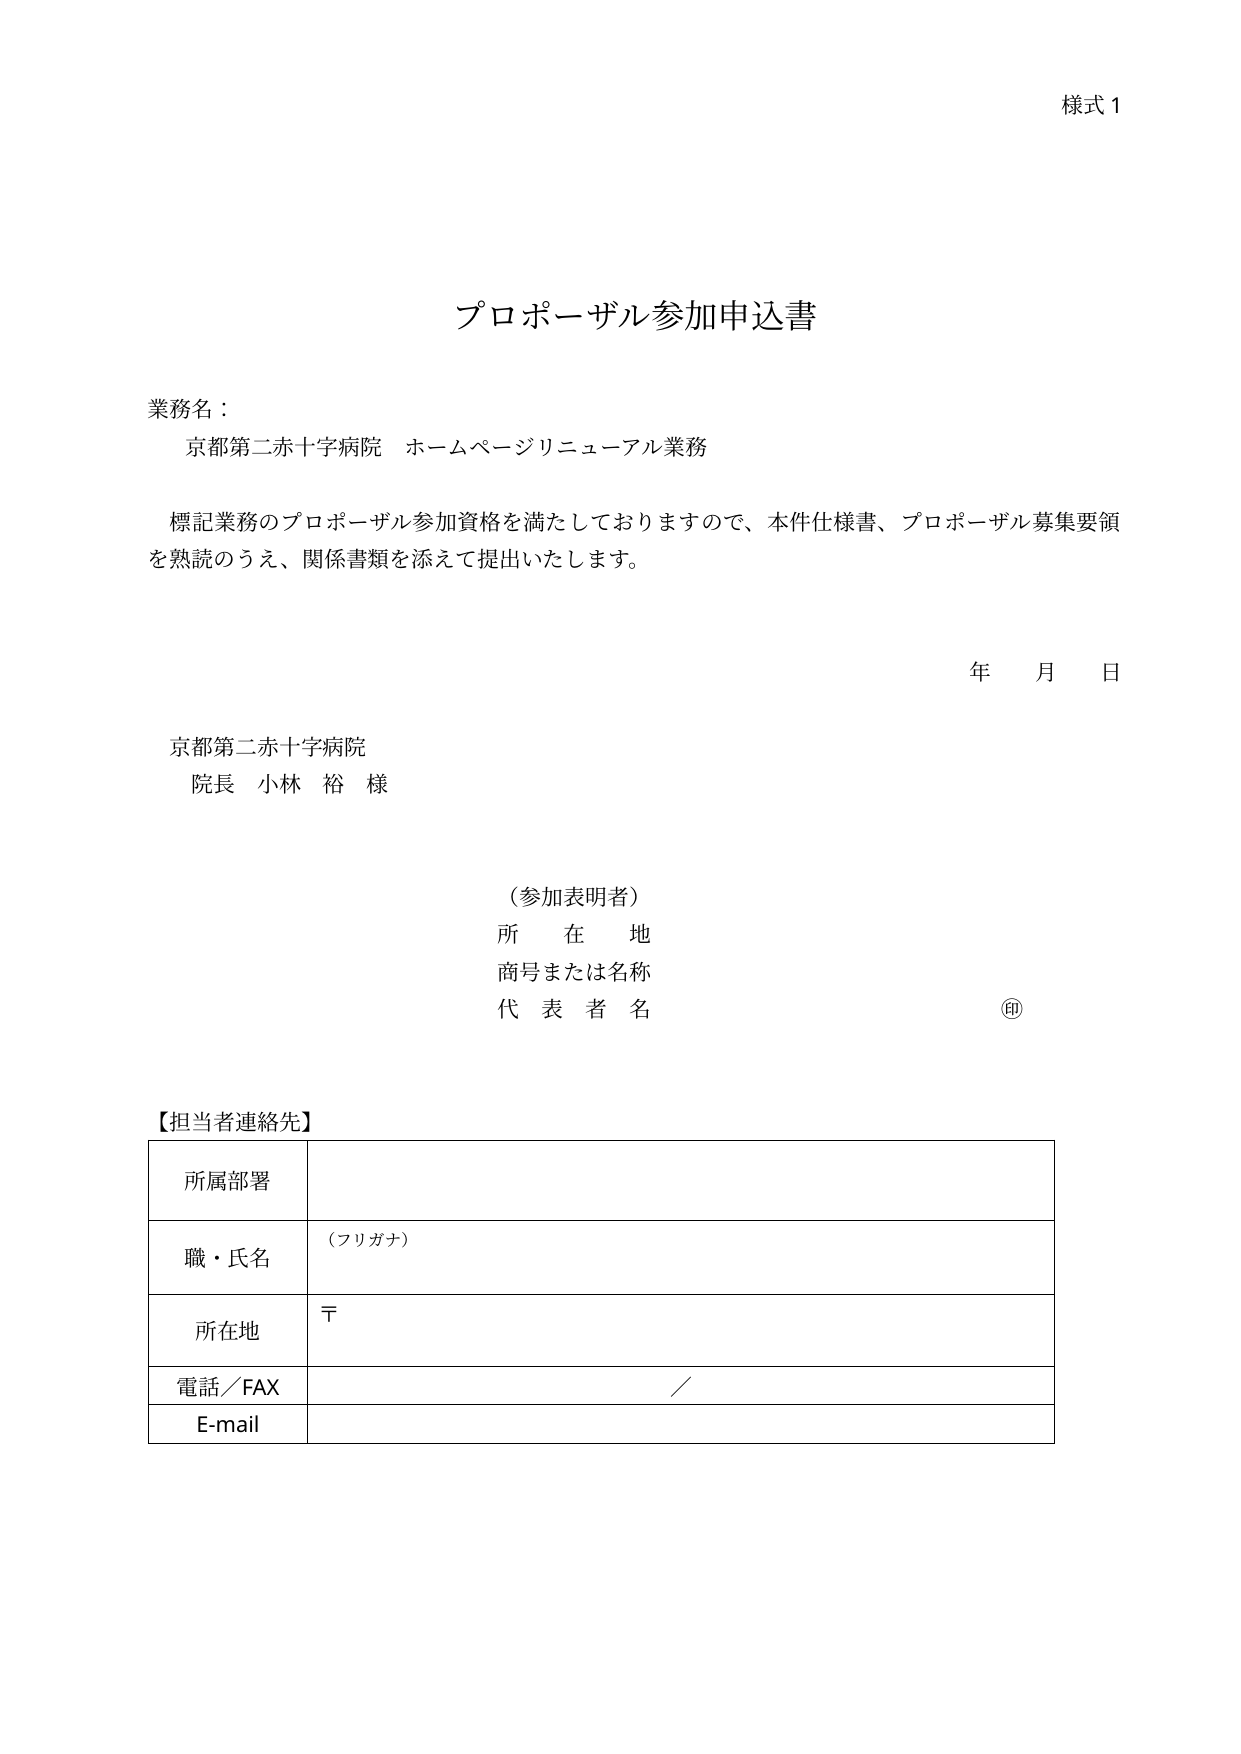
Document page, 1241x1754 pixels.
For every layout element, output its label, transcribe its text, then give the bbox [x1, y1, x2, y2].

text 院長 小林 裕 様 [148, 764, 1122, 802]
table_cell ／ [308, 1367, 1054, 1404]
table_cell （フリガナ） [308, 1221, 1054, 1294]
list 京都第二赤十字病院 ホームページリニューアル業務 [185, 427, 1122, 464]
table_cell 電話／FAX [149, 1367, 307, 1404]
text 業務名： [148, 389, 1122, 427]
table_cell 所在地 [149, 1295, 307, 1366]
text 京都第二赤十字病院 [148, 727, 1122, 764]
text プロポーザル参加申込書 [148, 277, 1122, 352]
text 商号または名称 [148, 952, 1122, 989]
table_cell 職・氏名 [149, 1221, 307, 1294]
table_cell E-mail [149, 1405, 307, 1443]
text （参加表明者） [148, 877, 1122, 914]
table_header [308, 1141, 1054, 1220]
table_header 所属部署 [149, 1141, 307, 1220]
text 標記業務のプロポーザル参加資格を満たしておりますので、本件仕様書、プロポーザル募集要領を熟読のうえ、関係書類を添えて提出いたします。 [148, 502, 1122, 577]
table_cell 〒 [308, 1295, 1054, 1366]
text 年 月 日 [148, 652, 1122, 689]
text 代 表 者 名 ㊞ [148, 989, 1122, 1027]
text 【担当者連絡先】 [148, 1102, 1122, 1139]
text 所 在 地 [148, 914, 1122, 952]
table_cell [308, 1405, 1054, 1443]
